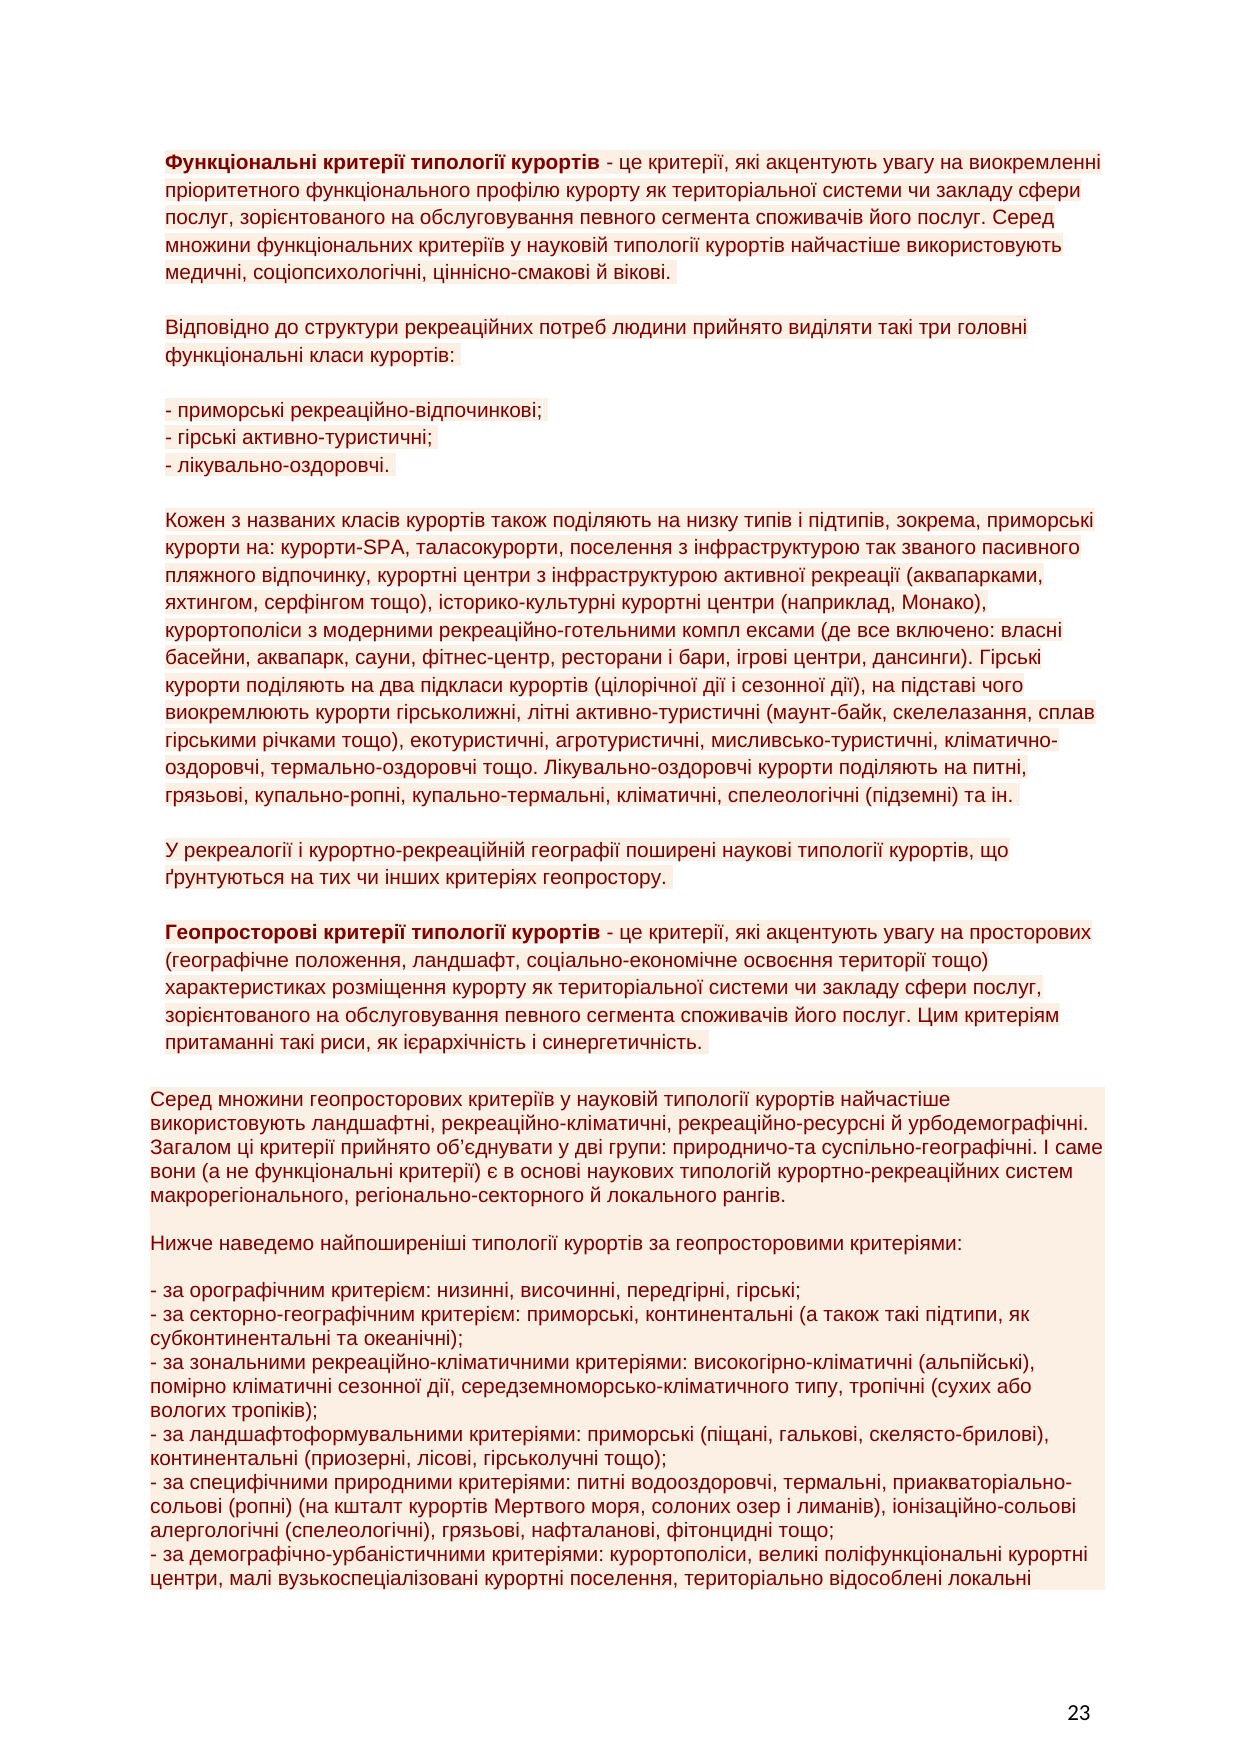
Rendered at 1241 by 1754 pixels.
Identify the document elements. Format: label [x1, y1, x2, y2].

text [150, 1087, 1105, 1590]
text [150, 150, 1090, 1054]
